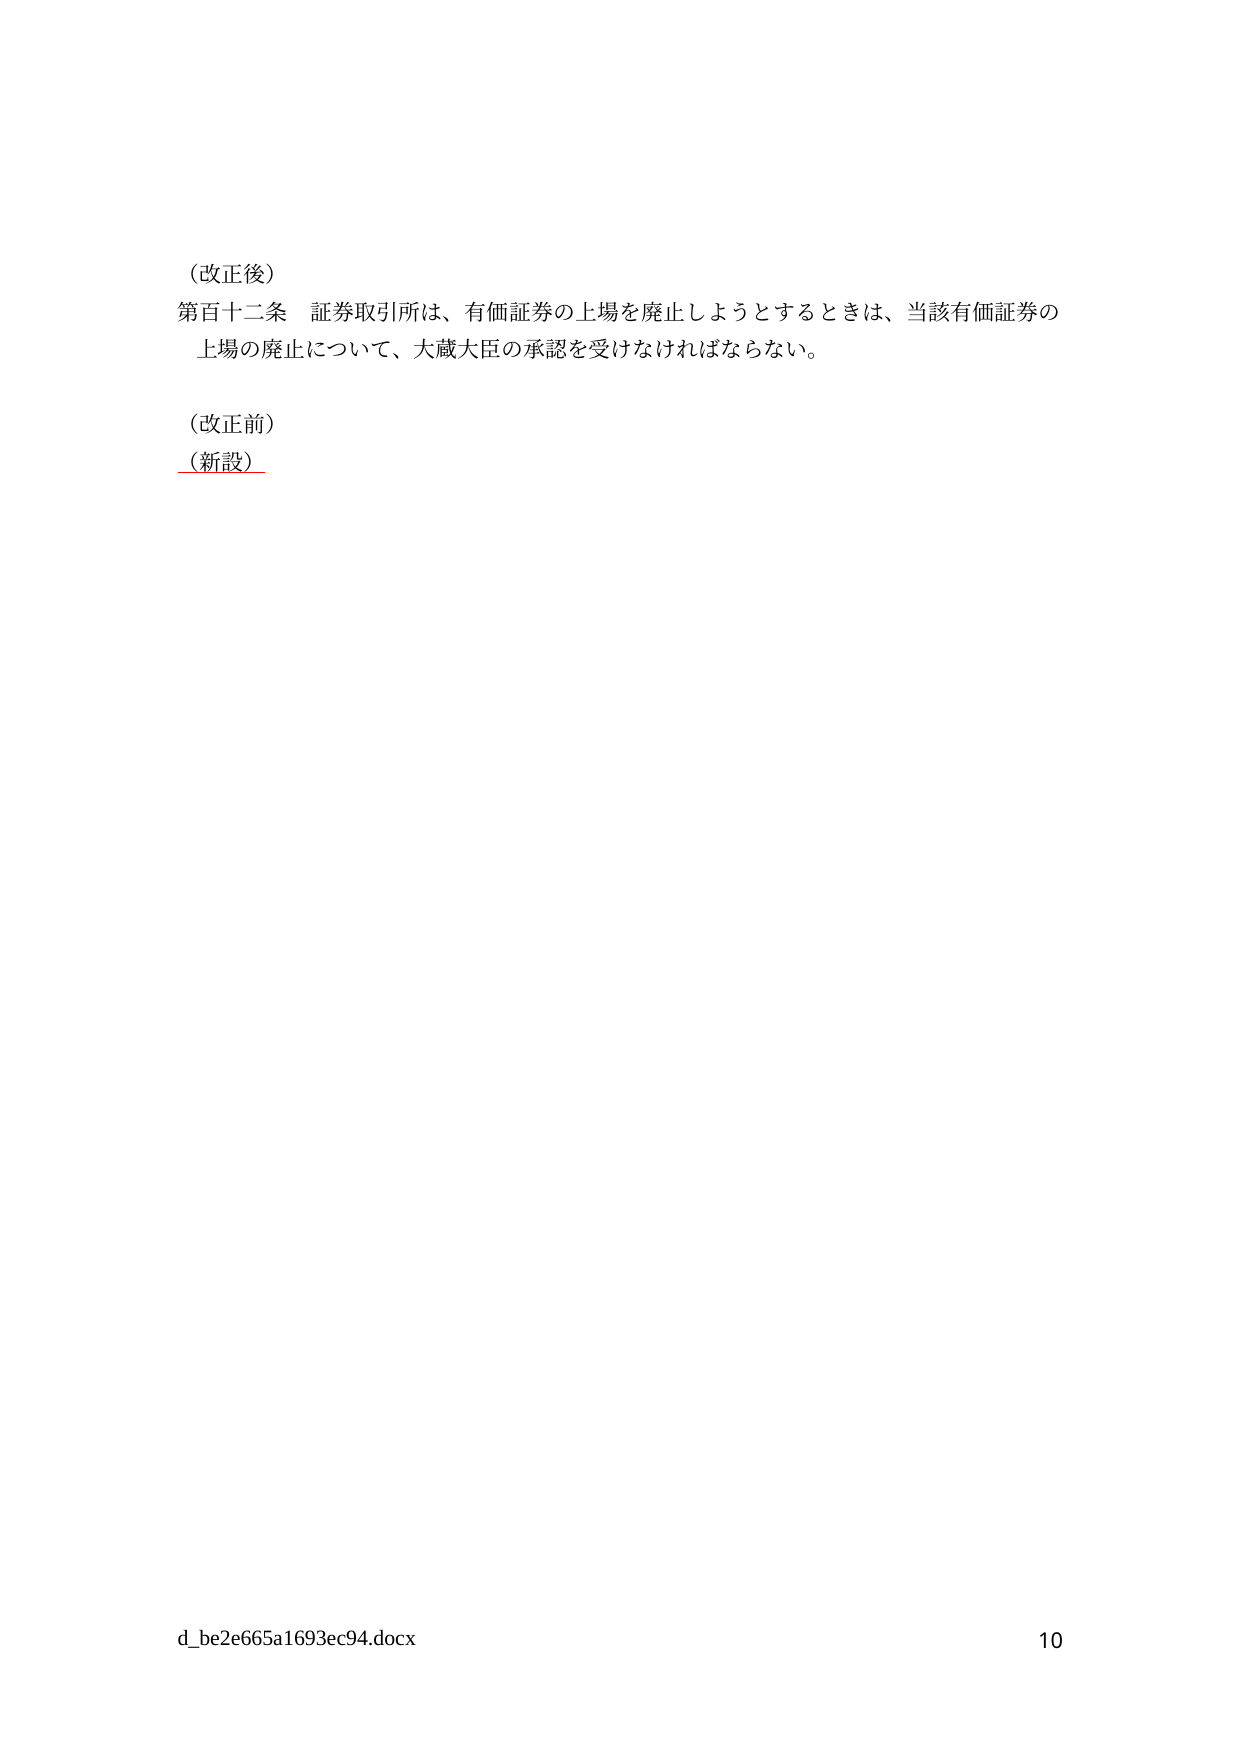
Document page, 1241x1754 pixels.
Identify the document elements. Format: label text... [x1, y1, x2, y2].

text （新設） [177, 442, 1063, 479]
text （改正後） [177, 254, 1063, 292]
text （改正前） [177, 404, 1063, 442]
text 第百十二条 証券取引所は、有価証券の上場を廃止しようとするときは、当該有価証券の上場の廃止について、大蔵大臣の承認を受けなければならない。 [177, 292, 1063, 367]
